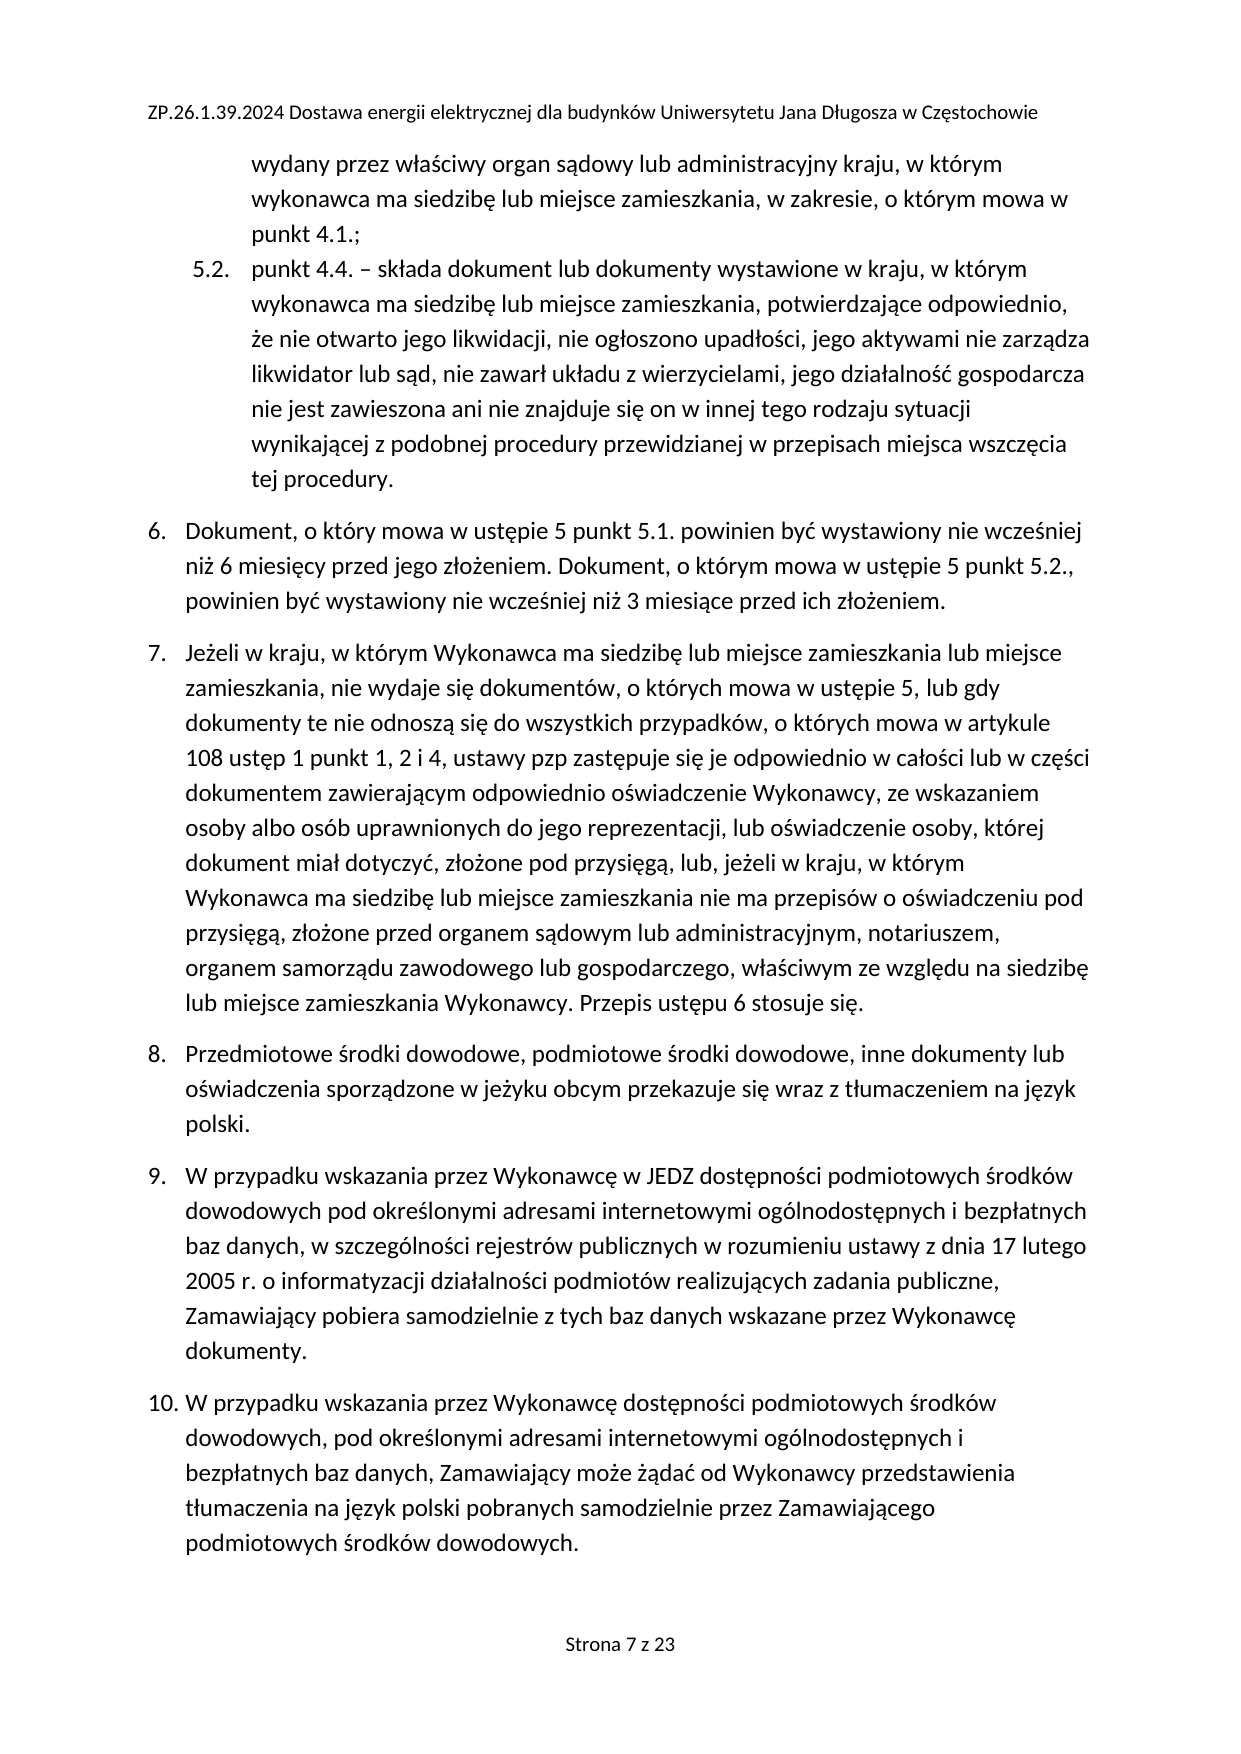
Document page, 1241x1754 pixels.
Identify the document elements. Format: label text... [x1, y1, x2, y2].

list W przypadku wskazania przez Wykonawcę dostępności podmiotowych środków dowodowych, pod określonymi adresami internetowymi ogólnodostępnych i bezpłatnych baz danych, Zamawiający może żądać od Wykonawcy przedstawienia tłumaczenia na język polski pobranych samodzielnie przez Zamawiającego podmiotowych środków dowodowych. [148, 1387, 1093, 1557]
list Dokument, o który mowa w ustępie 5 punkt 5.1. powinien być wystawiony nie wcześniej niż 6 miesięcy przed jego złożeniem. Dokument, o którym mowa w ustępie 5 punkt 5.2., powinien być wystawiony nie wcześniej niż 3 miesiące przed ich złożeniem. [148, 515, 1093, 616]
list W przypadku wskazania przez Wykonawcę w JEDZ dostępności podmiotowych środków dowodowych pod określonymi adresami internetowymi ogólnodostępnych i bezpłatnych baz danych, w szczególności rejestrów publicznych w rozumieniu ustawy z dnia 17 lutego 2005 r. o informatyzacji działalności podmiotów realizujących zadania publiczne, Zamawiający pobiera samodzielnie z tych baz danych wskazane przez Wykonawcę dokumenty. [148, 1160, 1093, 1366]
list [192, 149, 1093, 249]
list punkt 4.4. – składa dokument lub dokumenty wystawione w kraju, w którym wykonawca ma siedzibę lub miejsce zamieszkania, potwierdzające odpowiednio, że nie otwarto jego likwidacji, nie ogłoszono upadłości, jego aktywami nie zarządza likwidator lub sąd, nie zawarł układu z wierzycielami, jego działalność gospodarcza nie jest zawieszona ani nie znajduje się on w innej tego rodzaju sytuacji wynikającej z podobnej procedury przewidzianej w przepisach miejsca wszczęcia tej procedury. [192, 254, 1093, 494]
list Przedmiotowe środki dowodowe, podmiotowe środki dowodowe, inne dokumenty lub oświadczenia sporządzone w jeżyku obcym przekazuje się wraz z tłumaczeniem na język polski. [148, 1039, 1093, 1139]
list Jeżeli w kraju, w którym Wykonawca ma siedzibę lub miejsce zamieszkania lub miejsce zamieszkania, nie wydaje się dokumentów, o których mowa w ustępie 5, lub gdy dokumenty te nie odnoszą się do wszystkich przypadków, o których mowa w artykule 108 ustęp 1 punkt 1, 2 i 4, ustawy pzp zastępuje się je odpowiednio w całości lub w części dokumentem zawierającym odpowiednio oświadczenie Wykonawcy, ze wskazaniem osoby albo osób uprawnionych do jego reprezentacji, lub oświadczenie osoby, której dokument miał dotyczyć, złożone pod przysięgą, lub, jeżeli w kraju, w którym Wykonawca ma siedzibę lub miejsce zamieszkania nie ma przepisów o oświadczeniu pod przysięgą, złożone przed organem sądowym lub administracyjnym, notariuszem, organem samorządu zawodowego lub gospodarczego, właściwym ze względu na siedzibę lub miejsce zamieszkania Wykonawcy. Przepis ustępu 6 stosuje się. [148, 637, 1093, 1017]
